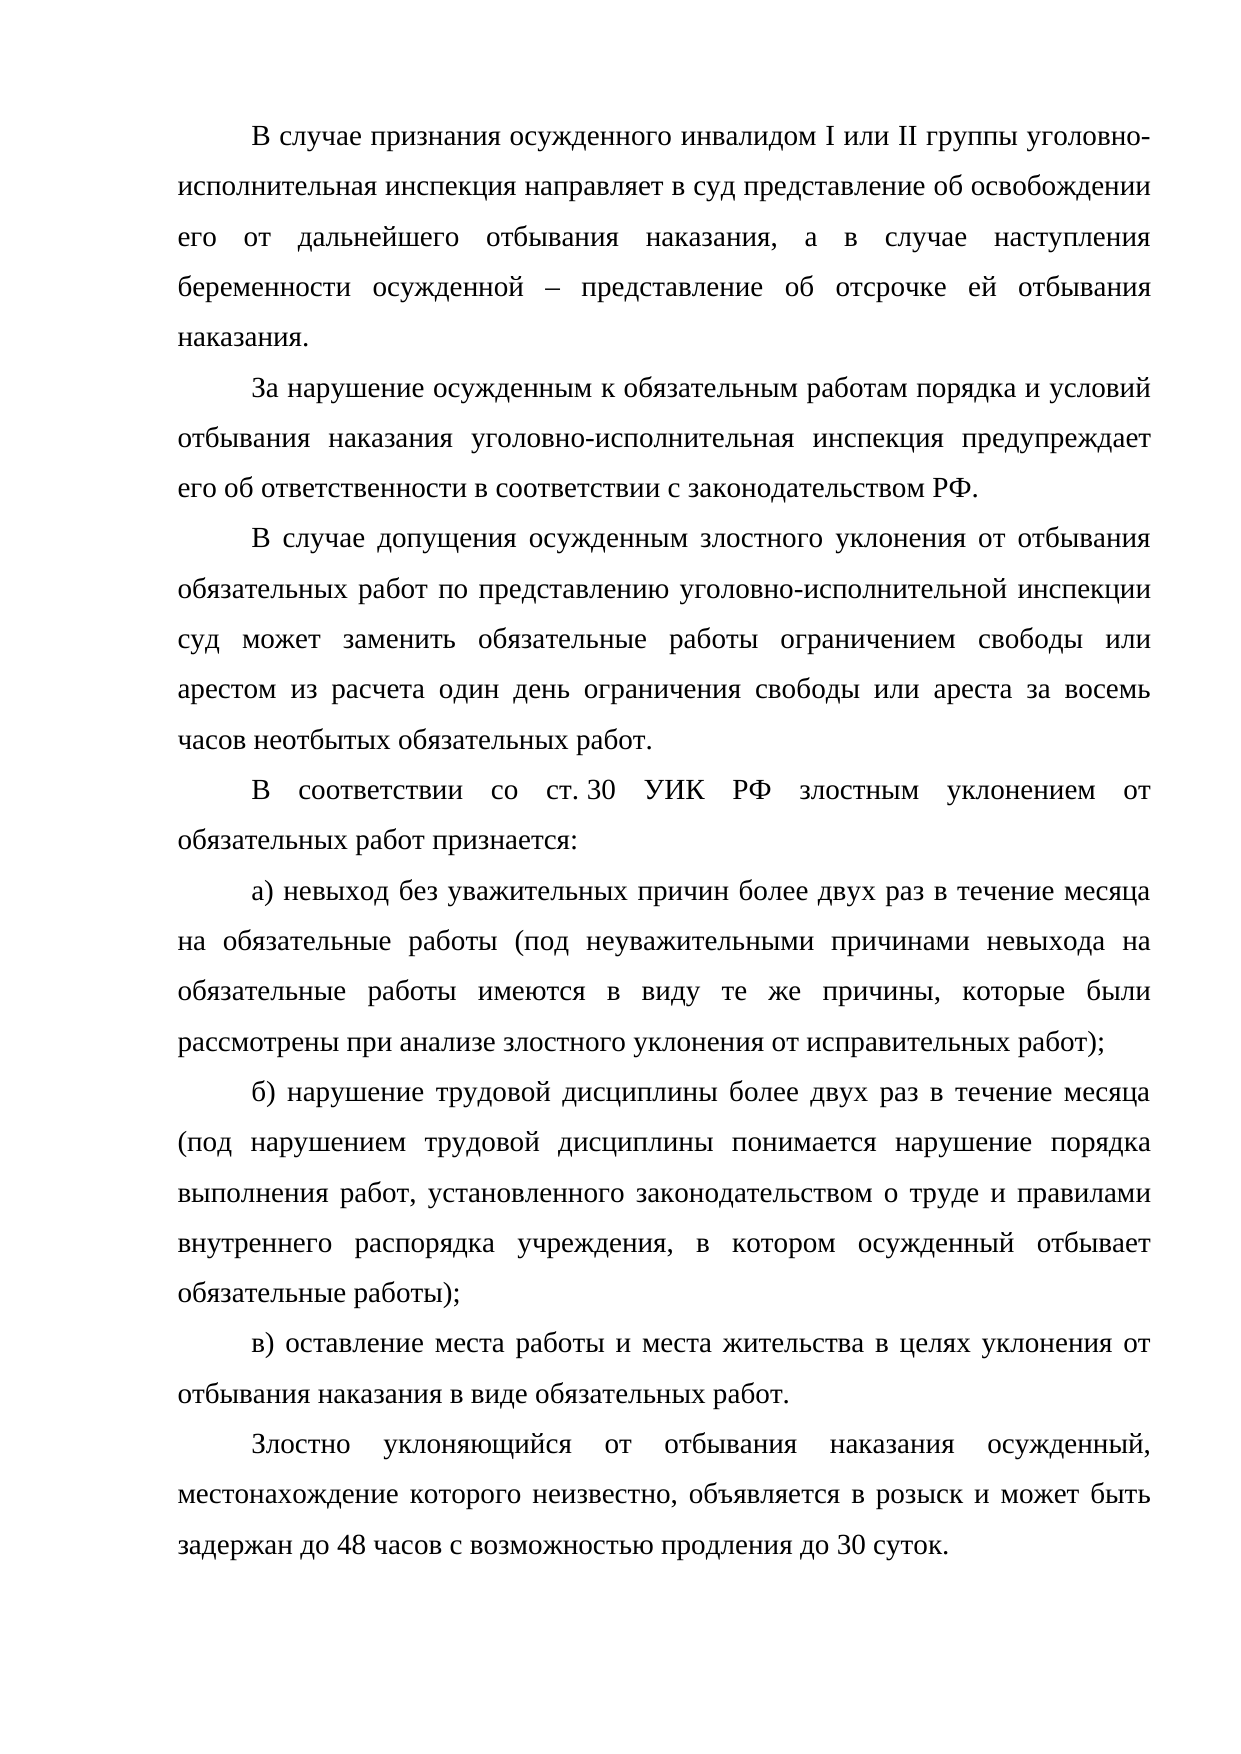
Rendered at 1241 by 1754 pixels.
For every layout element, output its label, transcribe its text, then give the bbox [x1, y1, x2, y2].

text Злостно уклоняющийся от отбывания наказания осужденный, местонахождение которого неизвестно, объявляется в розыск и может быть задержан до 48 часов с возможностью продления до 30 суток. [177, 1426, 1152, 1560]
text в) оставление места работы и места жительства в целях уклонения от отбывания наказания в виде обязательных работ. [177, 1326, 1152, 1409]
text б) нарушение трудовой дисциплины более двух раз в течение месяца (под нарушением трудовой дисциплины понимается нарушение порядка выполнения работ, установленного законодательством о труде и правилами внутреннего распорядка учреждения, в котором осужденный отбывает обязательные работы); [177, 1074, 1152, 1309]
text За нарушение осужденным к обязательным работам порядка и условий отбывания наказания уголовно-исполнительная инспекция предупреждает его об ответственности в соответствии с законодательством РФ. [177, 370, 1152, 504]
text а) невыход без уважительных причин более двух раз в течение месяца на обязательные работы (под неуважительными причинами невыхода на обязательные работы имеются в виду те же причины, которые были рассмотрены при анализе злостного уклонения от исправительных работ); [177, 873, 1152, 1057]
text В случае признания осужденного инвалидом I или II группы уголовно-исполнительная инспекция направляет в суд представление об освобождении его от дальнейшего отбывания наказания, а в случае наступления беременности осужденной – представление об отсрочке ей отбывания наказания. [177, 118, 1152, 353]
text В соответствии со ст. 30 УИК РФ злостным уклонением от обязательных работ признается: [177, 772, 1152, 856]
text В случае допущения осужденным злостного уклонения от отбывания обязательных работ по представлению уголовно-исполнительной инспекции суд может заменить обязательные работы ограничением свободы или арестом из расчета один день ограничения свободы или ареста за восемь часов неотбытых обязательных работ. [177, 521, 1152, 755]
